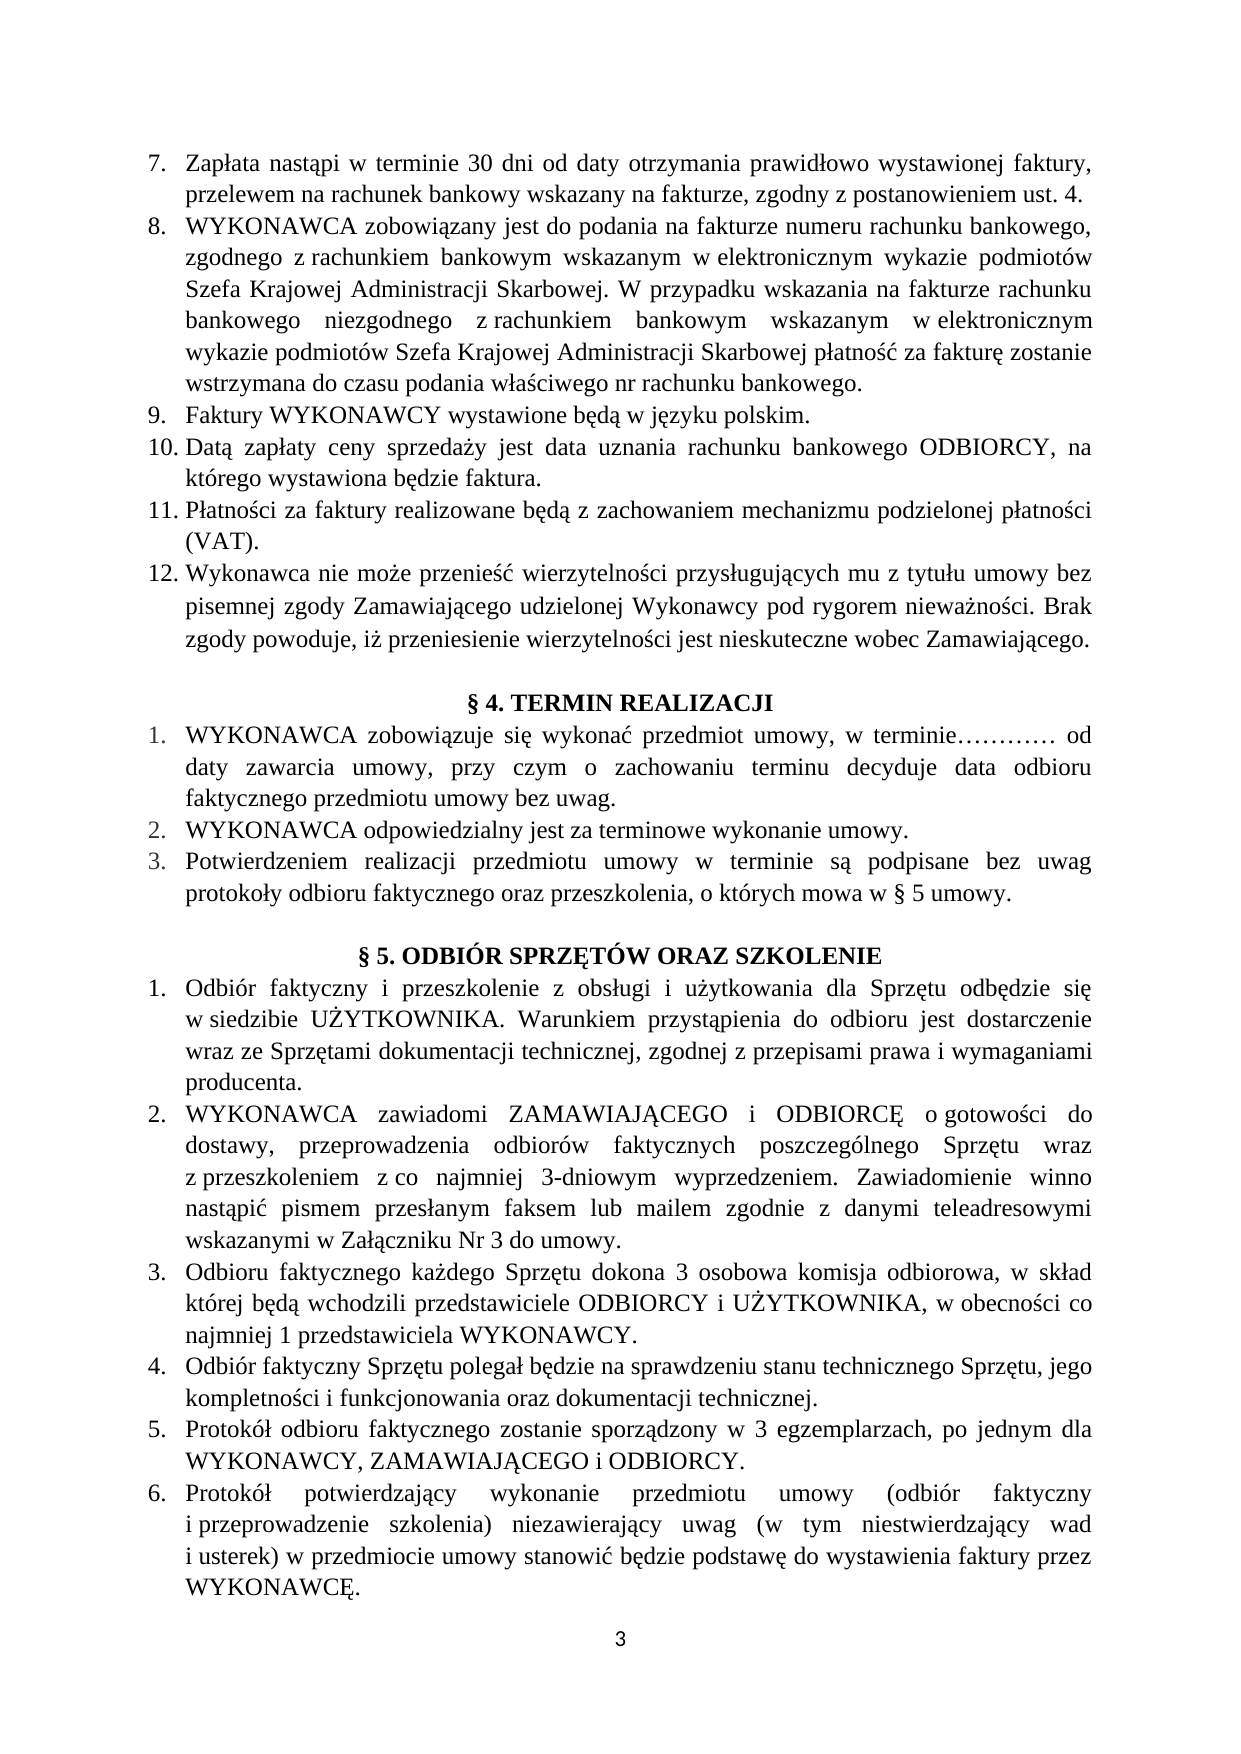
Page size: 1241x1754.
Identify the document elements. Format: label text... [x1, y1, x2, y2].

list Protokół odbioru faktycznego zostanie sporządzony w 3 egzemplarzach, po jednym dla WYKONAWCY, ZAMAWIAJĄCEGO i ODBIORCY. [148, 1414, 1093, 1475]
list Odbioru faktycznego każdego Sprzętu dokona 3 osobowa komisja odbiorowa, w skład której będą wchodzili przedstawiciele ODBIORCY i UŻYTKOWNIKA, w obecności co najmniej 1 przedstawiciela WYKONAWCY. [148, 1257, 1093, 1348]
text § 4. TERMIN REALIZACJI [148, 688, 1093, 717]
list Odbiór faktyczny i przeszkolenie z obsługi i użytkowania dla Sprzętu odbędzie się w siedzibie UŻYTKOWNIKA. Warunkiem przystąpienia do odbioru jest dostarczenie wraz ze Sprzętami dokumentacji technicznej, zgodnej z przepisami prawa i wymaganiami producenta. [148, 973, 1093, 1096]
list Datą zapłaty ceny sprzedaży jest data uznania rachunku bankowego ODBIORCY, na którego wystawiona będzie faktura. [148, 432, 1093, 492]
list Zapłata nastąpi w terminie 30 dni od daty otrzymania prawidłowo wystawionej faktury, przelewem na rachunek bankowy wskazany na fakturze, zgodny z postanowieniem ust. 4. [148, 148, 1093, 208]
list WYKONAWCA odpowiedzialny jest za terminowe wykonanie umowy. [148, 815, 1093, 843]
list WYKONAWCA zobowiązuje się wykonać przedmiot umowy, w terminie………… od daty zawarcia umowy, przy czym o zachowaniu terminu decyduje data odbioru faktycznego przedmiotu umowy bez uwag. [148, 720, 1093, 812]
text § 5. ODBIÓR SPRZĘTÓW ORAZ SZKOLENIE [148, 941, 1093, 970]
list WYKONAWCA zobowiązany jest do podania na fakturze numeru rachunku bankowego, zgodnego z rachunkiem bankowym wskazanym w elektronicznym wykazie podmiotów Szefa Krajowej Administracji Skarbowej. W przypadku wskazania na fakturze rachunku bankowego niezgodnego z rachunkiem bankowym wskazanym w elektronicznym wykazie podmiotów Szefa Krajowej Administracji Skarbowej płatność za fakturę zostanie wstrzymana do czasu podania właściwego nr rachunku bankowego. [148, 211, 1093, 397]
list Wykonawca nie może przenieść wierzytelności przysługujących mu z tytułu umowy bez pisemnej zgody Zamawiającego udzielonej Wykonawcy pod rygorem nieważności. Brak zgody powoduje, iż przeniesienie wierzytelności jest nieskuteczne wobec Zamawiającego. [148, 558, 1093, 653]
list Potwierdzeniem realizacji przedmiotu umowy w terminie są podpisane bez uwag protokoły odbioru faktycznego oraz przeszkolenia, o których mowa w § 5 umowy. [148, 846, 1093, 907]
list Płatności za faktury realizowane będą z zachowaniem mechanizmu podzielonej płatności (VAT). [148, 495, 1093, 555]
list Odbiór faktyczny Sprzętu polegał będzie na sprawdzeniu stanu technicznego Sprzętu, jego kompletności i funkcjonowania oraz dokumentacji technicznej. [148, 1351, 1093, 1412]
list WYKONAWCA zawiadomi ZAMAWIAJĄCEGO i ODBIORCĘ o gotowości do dostawy, przeprowadzenia odbiorów faktycznych poszczególnego Sprzętu wraz z przeszkoleniem z co najmniej 3-dniowym wyprzedzeniem. Zawiadomienie winno nastąpić pismem przesłanym faksem lub mailem zgodnie z danymi teleadresowymi wskazanymi w Załączniku Nr 3 do umowy. [148, 1099, 1093, 1254]
list Protokół potwierdzający wykonanie przedmiotu umowy (odbiór faktyczny i przeprowadzenie szkolenia) niezawierający uwag (w tym niestwierdzający wad i usterek) w przedmiocie umowy stanowić będzie podstawę do wystawienia faktury przez WYKONAWCĘ. [148, 1478, 1093, 1601]
list Faktury WYKONAWCY wystawione będą w języku polskim. [148, 400, 1093, 429]
